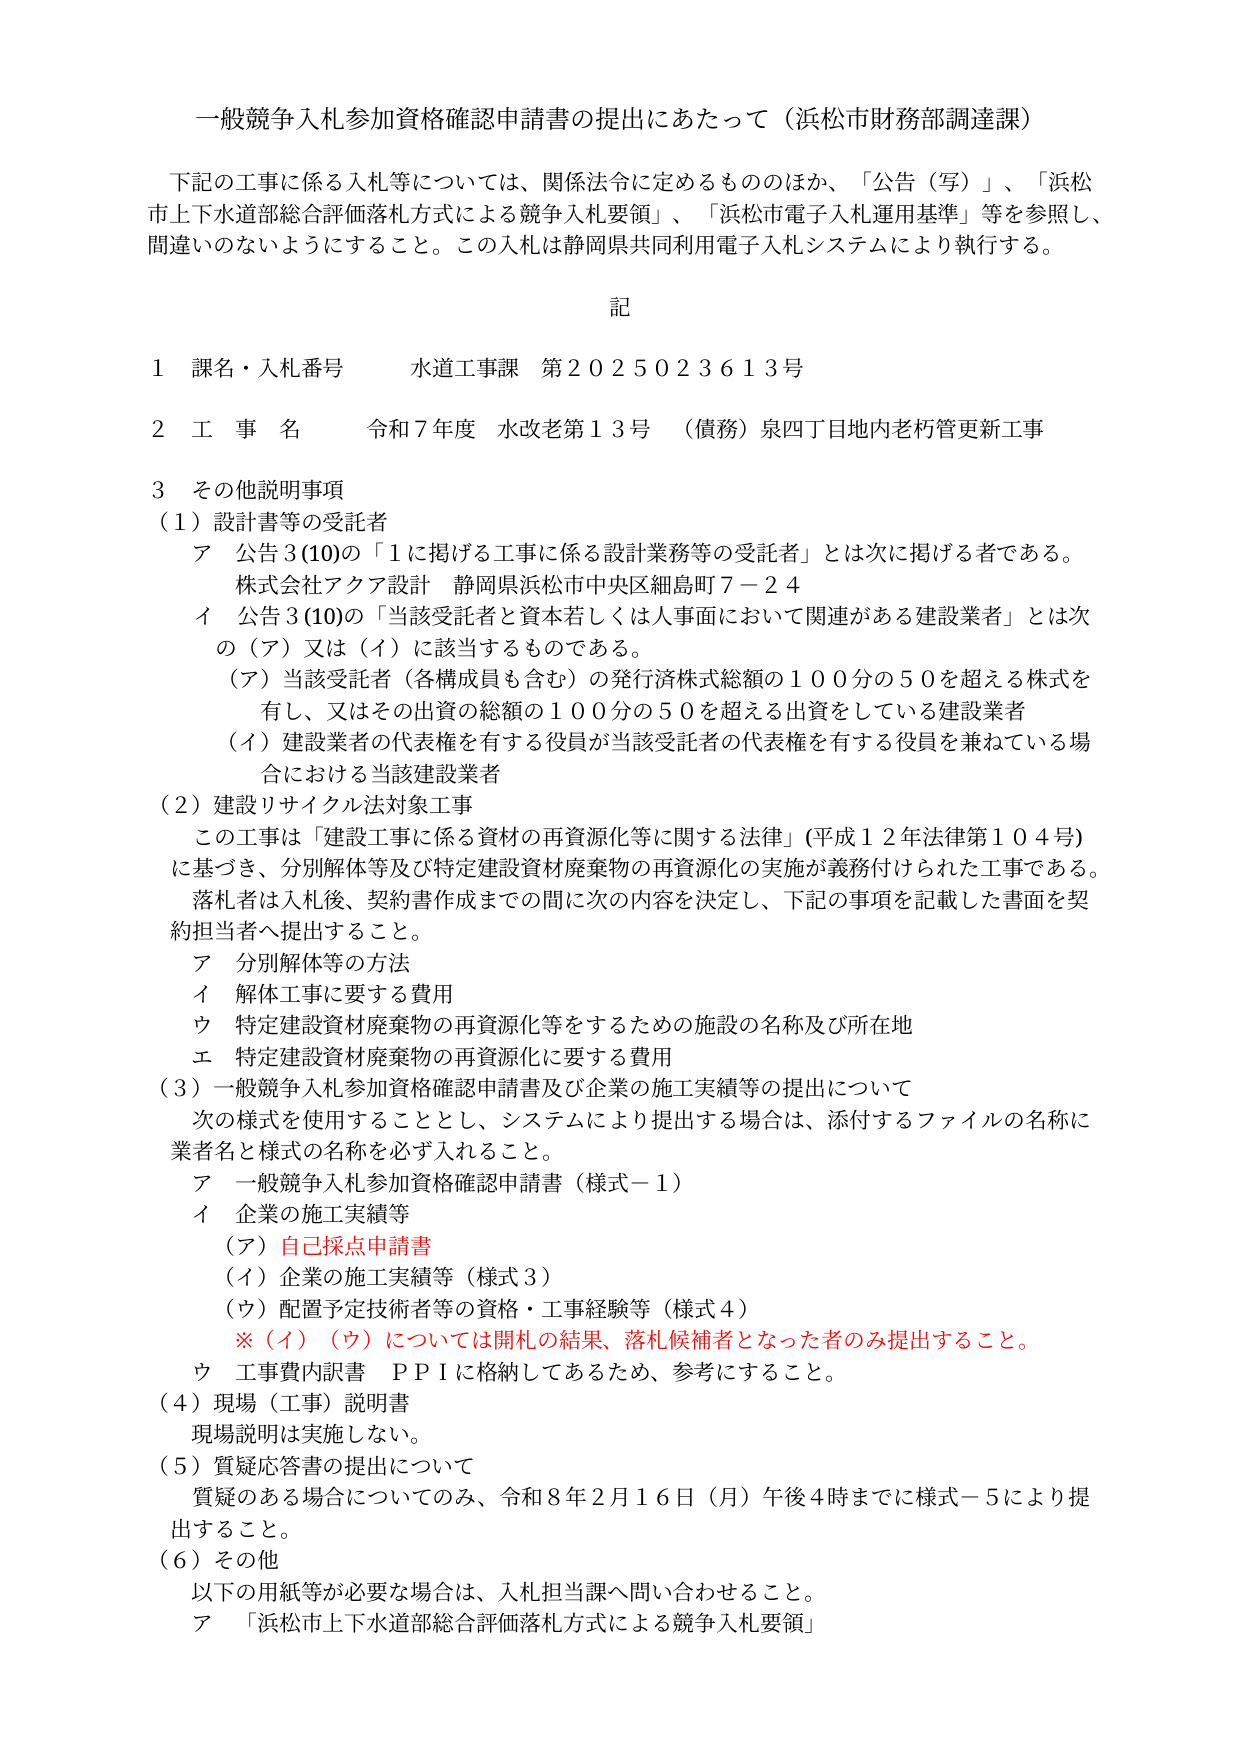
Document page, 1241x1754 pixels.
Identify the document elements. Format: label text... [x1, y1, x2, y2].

text 質疑のある場合についてのみ、令和８年２月１６日（月）午後４時までに様式－５により提出すること。 [171, 1481, 1092, 1543]
text 落札者は入札後、契約書作成までの間に次の内容を決定し、下記の事項を記載した書面を契約担当者へ提出すること。 [171, 883, 1092, 946]
text イ 解体工事に要する費用 [148, 977, 1092, 1009]
text エ 特定建設資材廃棄物の再資源化に要する費用 [148, 1040, 1092, 1072]
text ア 一般競争入札参加資格確認申請書（様式－１） [148, 1166, 1092, 1197]
text ア 公告３(10)の「１に掲げる工事に係る設計業務等の受託者」とは次に掲げる者である。 [191, 536, 1092, 568]
text ウ 工事費内訳書 ＰＰＩに格納してあるため、参考にすること。 [148, 1355, 1092, 1386]
text ２ 工事名 令和７年度 水改老第１３号 （債務）泉四丁目地内老朽管更新工事 [148, 412, 1092, 444]
text １ 課名・入札番号 水道工事課 第２０２５０２３６１３号 [148, 351, 1092, 382]
text 記 [148, 290, 1092, 321]
text （３）一般競争入札参加資格確認申請書及び企業の施工実績等の提出について [148, 1072, 1092, 1103]
text ア 「浜松市上下水道部総合評価落札方式による競争入札要領」 [148, 1606, 1092, 1638]
text 以下の用紙等が必要な場合は、入札担当課へ問い合わせること。 [148, 1575, 1092, 1606]
text （５）質疑応答書の提出について [148, 1449, 1092, 1481]
text ウ 特定建設資材廃棄物の再資源化等をするための施設の名称及び所在地 [148, 1009, 1092, 1040]
text （ウ）配置予定技術者等の資格・工事経験等（様式４） [148, 1292, 1092, 1323]
text 一般競争入札参加資格確認申請書の提出にあたって（浜松市財務部調達課） [148, 100, 1092, 136]
text （６）その他 [148, 1543, 1092, 1575]
text イ 企業の施工実績等 [148, 1197, 1092, 1229]
text （イ）建設業者の代表権を有する役員が当該受託者の代表権を有する役員を兼ねている場合における当該建設業者 [217, 725, 1092, 788]
text （２）建設リサイクル法対象工事 [148, 788, 1092, 820]
text （４）現場（工事）説明書 [148, 1386, 1092, 1418]
text ※（イ）（ウ）については開札の結果、落札候補者となった者のみ提出すること。 [148, 1323, 1092, 1355]
text （ア）自己採点申請書 [148, 1229, 1092, 1260]
text ア 分別解体等の方法 [148, 946, 1092, 977]
text 現場説明は実施しない。 [148, 1418, 1092, 1449]
text （イ）企業の施工実績等（様式３） [148, 1260, 1092, 1292]
text 次の様式を使用することとし、システムにより提出する場合は、添付するファイルの名称に業者名と様式の名称を必ず入れること。 [171, 1103, 1092, 1166]
text （１）設計書等の受託者 [148, 505, 1092, 536]
text この工事は「建設工事に係る資材の再資源化等に関する法律」(平成１２年法律第１０４号)に基づき、分別解体等及び特定建設資材廃棄物の再資源化の実施が義務付けられた工事である。 [171, 820, 1092, 883]
text ３ その他説明事項 [148, 473, 1092, 505]
text （ア）当該受託者（各構成員も含む）の発行済株式総額の１００分の５０を超える株式を有し、又はその出資の総額の１００分の５０を超える出資をしている建設業者 [217, 662, 1092, 725]
text 株式会社アクア設計 静岡県浜松市中央区細島町７－２４ [148, 568, 1092, 599]
text イ 公告３(10)の「当該受託者と資本若しくは人事面において関連がある建設業者」とは次の（ア）又は（イ）に該当するものである。 [194, 599, 1092, 662]
text 下記の工事に係る入札等については、関係法令に定めるもののほか、「公告（写）」、「浜松市上下水道部総合評価落札方式による競争入札要領」、「浜松市電子入札運用基準」等を参照し、間違いのないようにすること。この入札は静岡県共同利用電子入札システムにより執行する。 [148, 166, 1092, 260]
